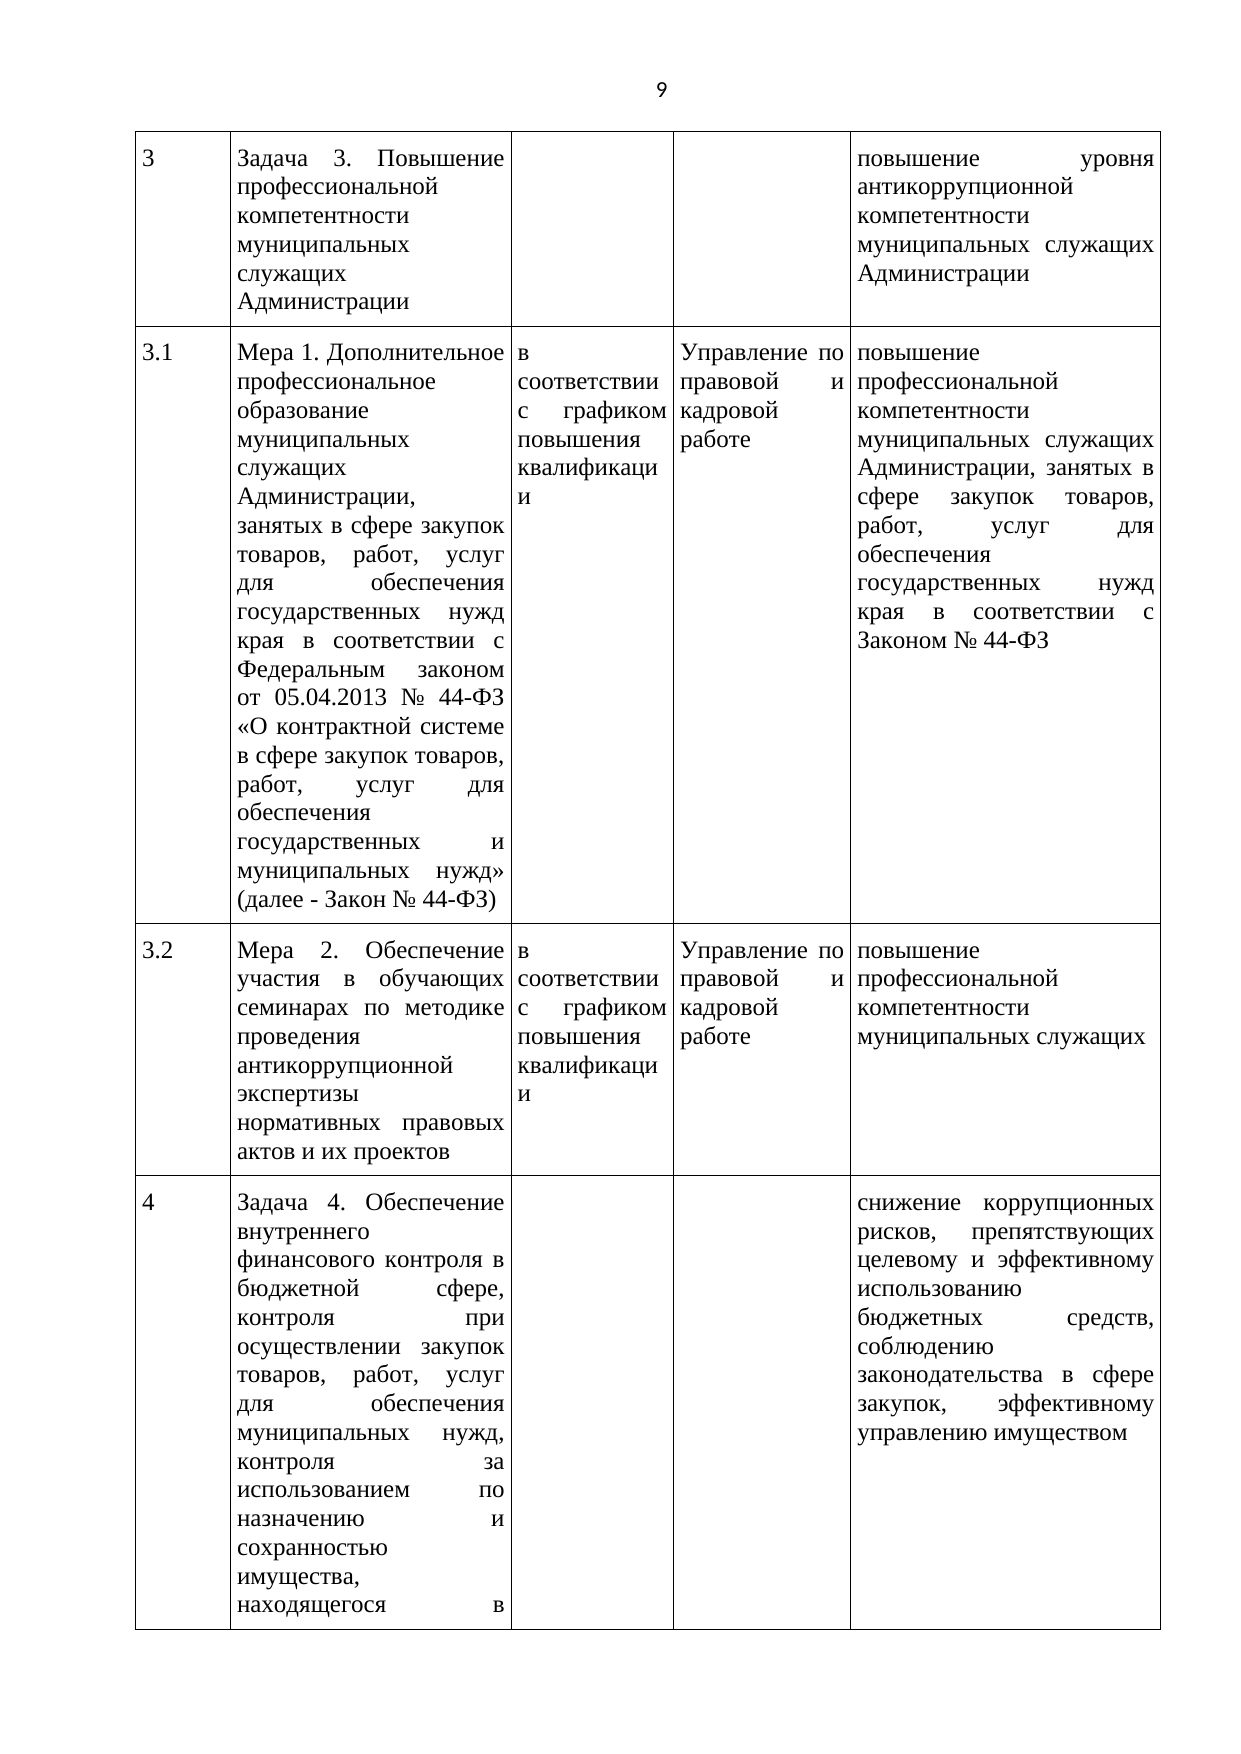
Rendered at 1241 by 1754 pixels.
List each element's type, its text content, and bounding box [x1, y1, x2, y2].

table_cell [512, 1176, 673, 1629]
table_cell 3 [136, 132, 230, 326]
table_cell в соответствии с графиком повышения квалификации [512, 924, 673, 1175]
table_cell [512, 132, 673, 326]
table_cell 4 [136, 1176, 230, 1629]
table_cell 3.1 [136, 327, 230, 923]
table_cell повышение профессиональной компетентности муниципальных служащих [851, 924, 1160, 1175]
table_cell в соответствии с графиком повышения квалификации [512, 327, 673, 923]
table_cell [851, 1176, 1160, 1629]
table_cell Задача 3. Повышение профессиональной компетентности муниципальных служащих Администрации [231, 132, 511, 326]
table_cell Управление по правовой и кадровой работе [674, 924, 850, 1175]
table_cell Мера 1. Дополнительное профессиональное образование муниципальных служащих Администрации, занятых в сфере закупок товаров, работ, услуг для обеспечения государственных нужд края в соответствии с Федеральным законом от 05.04.2013 № 44-ФЗ «О контрактной системе в сфере закупок товаров, работ, услуг для обеспечения государственных и муниципальных нужд» (далее - Закон № 44-ФЗ) [231, 327, 511, 923]
table_cell Управление по правовой и кадровой работе [674, 327, 850, 923]
table_cell [674, 1176, 850, 1629]
table_cell [674, 132, 850, 326]
table_cell повышение профессиональной компетентности муниципальных служащих Администрации, занятых в сфере закупок товаров, работ, услуг для обеспечения государственных нужд края в соответствии с Законом № 44-ФЗ [851, 327, 1160, 923]
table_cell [231, 1176, 511, 1629]
table_cell 3.2 [136, 924, 230, 1175]
table_cell Мера 2. Обеспечение участия в обучающих семинарах по методике проведения антикоррупционной экспертизы нормативных правовых актов и их проектов [231, 924, 511, 1175]
table_cell повышение уровня антикоррупционной компетентности муниципальных служащих Администрации [851, 132, 1160, 326]
